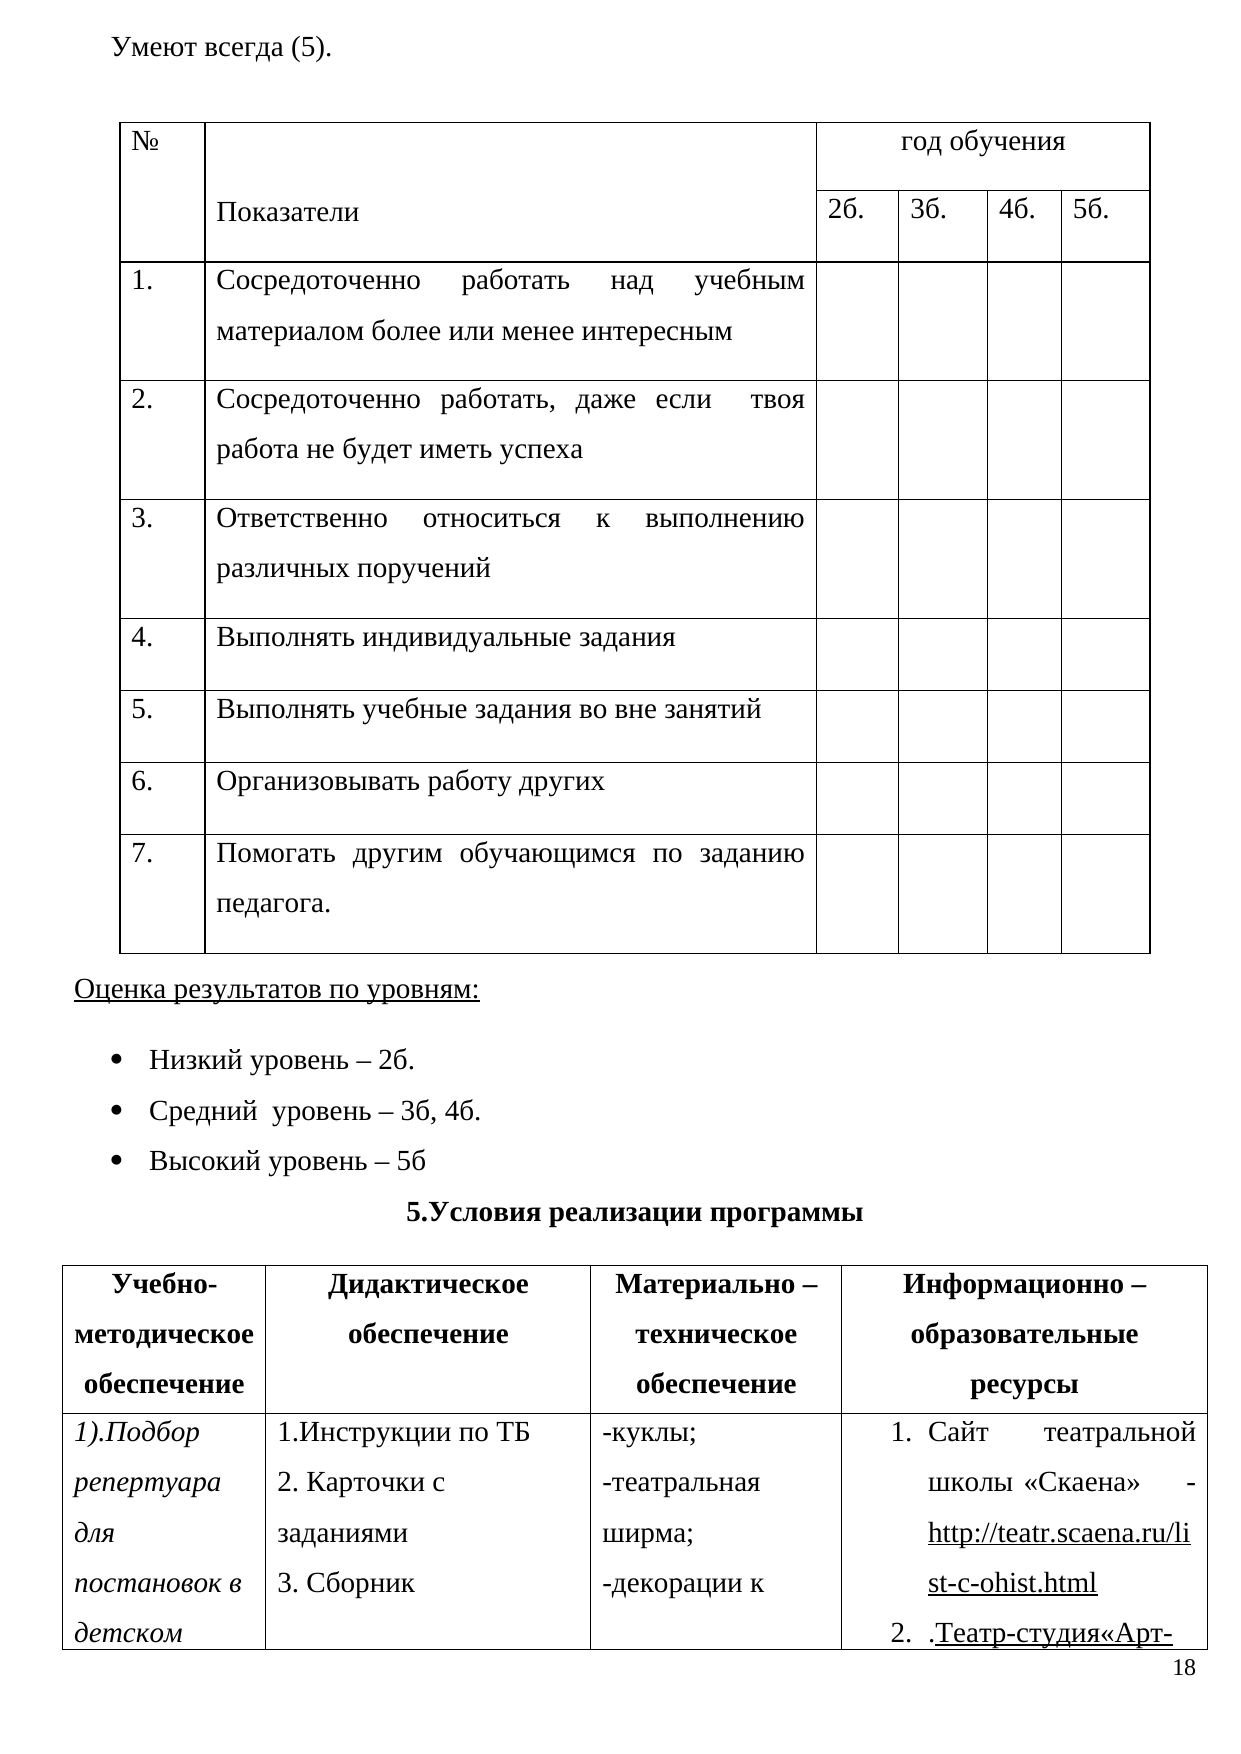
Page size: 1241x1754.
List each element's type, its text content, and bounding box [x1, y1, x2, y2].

list Средний уровень – 3б, 4б. [111, 1093, 1196, 1126]
table_cell Выполнять учебные задания во вне занятий [206, 691, 816, 762]
table_cell [988, 263, 1061, 380]
table_cell Выполнять индивидуальные задания [206, 619, 816, 690]
table_cell [1062, 691, 1149, 762]
table_header Информационно – образовательные ресурсы [842, 1266, 1207, 1413]
table_cell [1062, 500, 1149, 618]
table_cell Помогать другим обучающимся по заданию педагога. [206, 835, 816, 953]
table_cell [1062, 619, 1149, 690]
table_header Материально – техническое обеспечение [591, 1266, 841, 1413]
table_cell [1062, 835, 1149, 953]
table_header год обучения [817, 123, 1149, 190]
table_cell [817, 500, 898, 618]
table_cell [817, 763, 898, 834]
table_cell [988, 835, 1061, 953]
table_cell [817, 263, 898, 380]
table_cell 6. [121, 763, 204, 834]
table_cell [988, 691, 1061, 762]
table_cell Ответственно относиться к выполнению различных поручений [206, 500, 816, 618]
table_header Дидактическое обеспечение [266, 1266, 590, 1413]
table_cell 7. [121, 835, 204, 953]
table_header Учебно- методическое обеспечение [63, 1266, 265, 1413]
table_cell [899, 381, 987, 499]
table_cell [817, 619, 898, 690]
table_cell 4. [121, 619, 204, 690]
table_cell [988, 619, 1061, 690]
table_cell [899, 263, 987, 380]
table_cell 1. [121, 263, 204, 380]
table_cell 3б. [899, 191, 987, 261]
table_cell 3. [121, 500, 204, 618]
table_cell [591, 1414, 841, 1649]
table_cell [63, 1414, 265, 1649]
table_cell [899, 691, 987, 762]
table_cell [842, 1414, 1207, 1649]
table_cell [899, 500, 987, 618]
list Низкий уровень – 2б. [111, 1042, 1196, 1076]
table_cell [1062, 763, 1149, 834]
table_cell 5б. [1062, 191, 1149, 261]
list Высокий уровень – 5б [111, 1143, 1196, 1177]
table_cell [817, 835, 898, 953]
table_cell [899, 619, 987, 690]
table_cell [899, 835, 987, 953]
table_cell Сосредоточенно работать над учебным материалом более или менее интересным [206, 263, 816, 380]
table_cell [988, 381, 1061, 499]
table_cell 2. [121, 381, 204, 499]
table_cell [1062, 263, 1149, 380]
table_cell [988, 763, 1061, 834]
table_cell 5. [121, 691, 204, 762]
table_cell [266, 1414, 590, 1649]
table_cell Организовывать работу других [206, 763, 816, 834]
table_cell 2б. [817, 191, 898, 261]
table_cell [817, 691, 898, 762]
table_cell [817, 381, 898, 499]
table_header № [121, 123, 204, 261]
text 5.Условия реализации программы [74, 1194, 1196, 1227]
table_cell Сосредоточенно работать, даже если твоя работа не будет иметь успеха [206, 381, 816, 499]
table_cell [1062, 381, 1149, 499]
text Умеют всегда (5). [74, 29, 1196, 63]
text Оценка результатов по уровням: [74, 101, 1196, 1005]
table_cell 4б. [988, 191, 1061, 261]
table_cell [988, 500, 1061, 618]
table_header Показатели [206, 123, 816, 261]
table_cell [899, 763, 987, 834]
